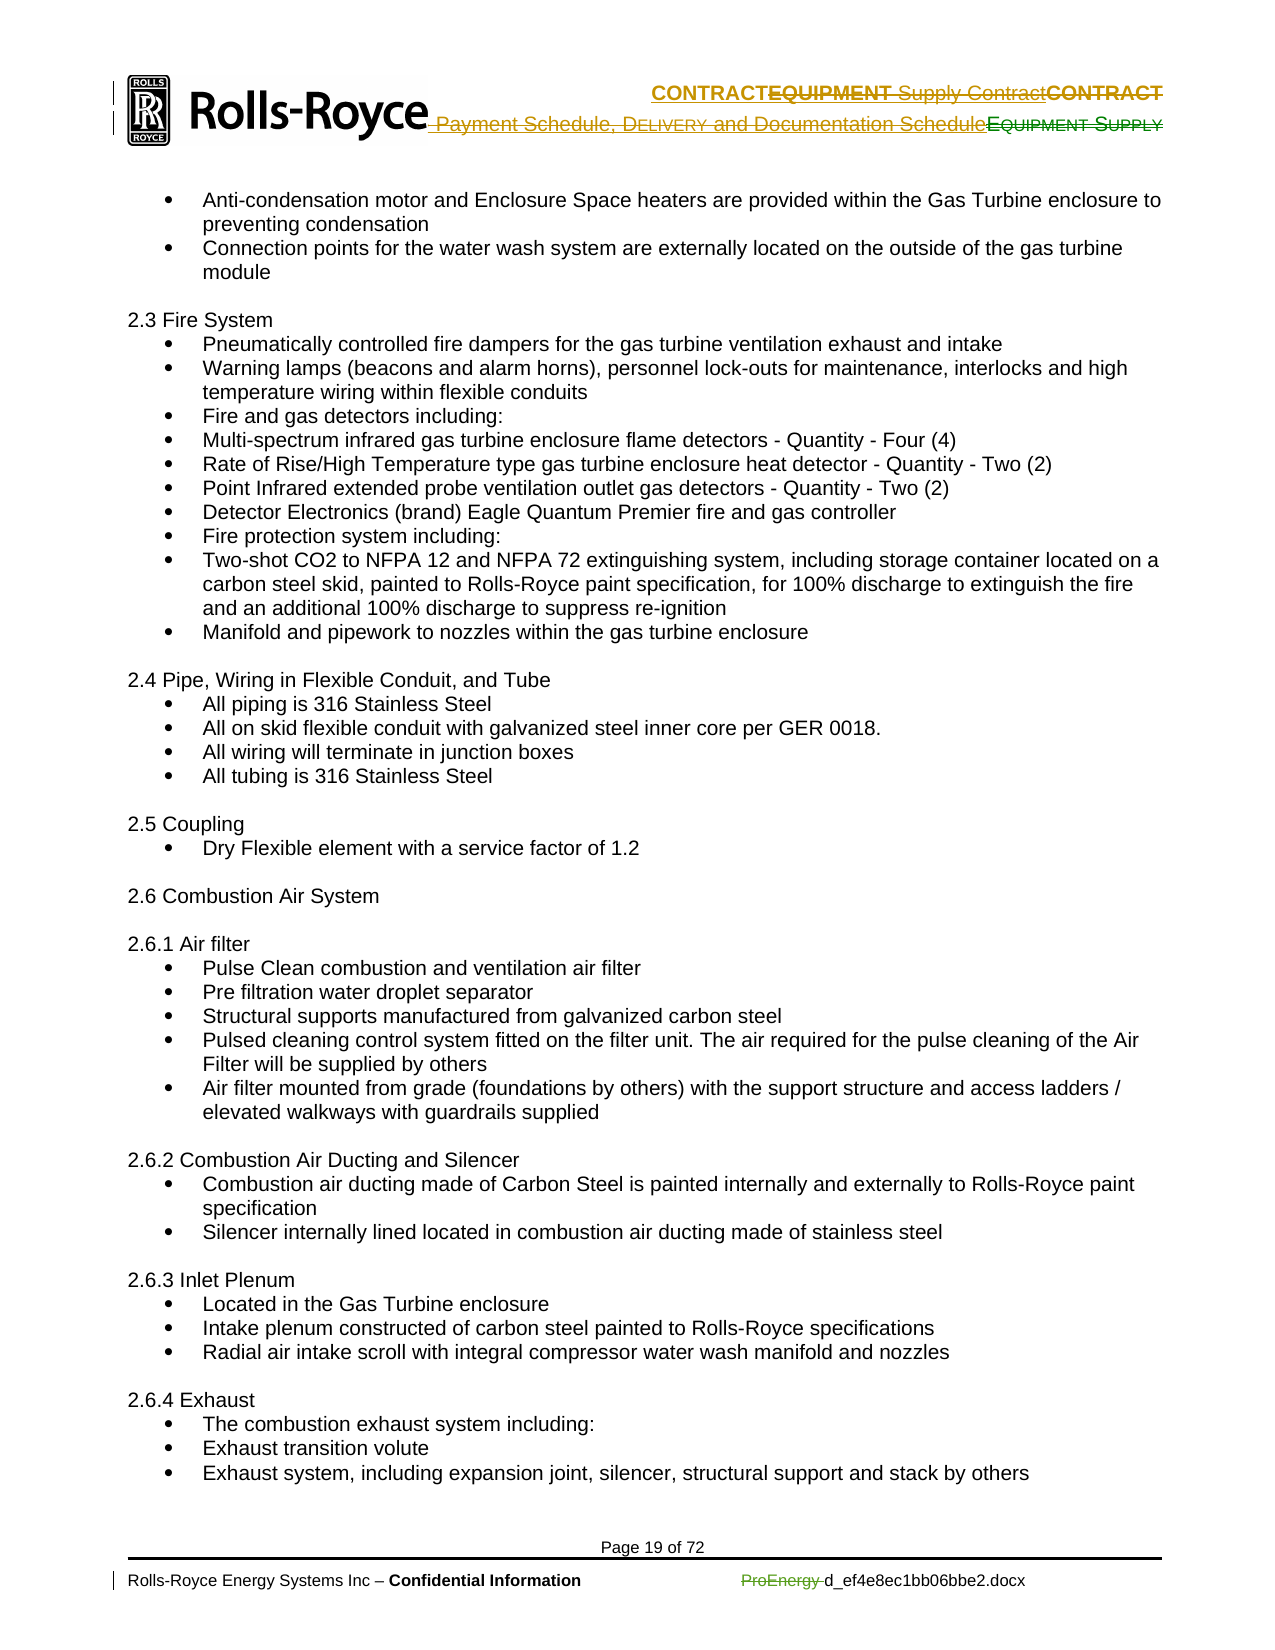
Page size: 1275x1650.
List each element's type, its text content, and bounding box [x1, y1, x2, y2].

list Structural supports manufactured from galvanized carbon steel [165, 1004, 1162, 1028]
list All piping is 316 Stainless Steel [165, 692, 1162, 716]
list Pulse Clean combustion and ventilation air filter [165, 956, 1162, 980]
text 2.4 Pipe, Wiring in Flexible Conduit, and Tube [127, 668, 1162, 692]
list Radial air intake scroll with integral compressor water wash manifold and nozzles [165, 1340, 1162, 1364]
list Fire and gas detectors including: [165, 403, 1162, 428]
list All on skid flexible conduit with galvanized steel inner core per GER 0018. [165, 716, 1162, 740]
list Intake plenum constructed of carbon steel painted to Rolls-Royce specifications [165, 1316, 1162, 1340]
list Manifold and pipework to nozzles within the gas turbine enclosure [165, 620, 1162, 644]
text 2.5 Coupling [127, 812, 1162, 836]
text 2.3 Fire System [127, 307, 1162, 331]
list Anti-condensation motor and Enclosure Space heaters are provided within the Gas Turbine enclosure to preventing condensation [165, 187, 1162, 236]
list Pre filtration water droplet separator [165, 980, 1162, 1004]
list Warning lamps (beacons and alarm horns), personnel lock-outs for maintenance, interlocks and high temperature wiring within flexible conduits [165, 356, 1162, 403]
text 2.6 Combustion Air System [127, 884, 1162, 908]
list Connection points for the water wash system are externally located on the outside of the gas turbine module [165, 236, 1162, 283]
text 2.6.3 Inlet Plenum [127, 1268, 1162, 1292]
list All tubing is 316 Stainless Steel [165, 764, 1162, 788]
list All wiring will terminate in junction boxes [165, 740, 1162, 764]
list Silencer internally lined located in combustion air ducting made of stainless steel [165, 1220, 1162, 1244]
text 2.6.4 Exhaust [127, 1388, 1162, 1412]
list Air filter mounted from grade (foundations by others) with the support structure and access ladders / elevated walkways with guardrails supplied [165, 1076, 1162, 1124]
list Detector Electronics (brand) Eagle Quantum Premier fire and gas controller [165, 500, 1162, 524]
list Combustion air ducting made of Carbon Steel is painted internally and externally to Rolls-Royce paint specification [165, 1172, 1162, 1220]
list Exhaust system, including expansion joint, silencer, structural support and stack by others [165, 1460, 1162, 1484]
list Pulsed cleaning control system fitted on the filter unit. The air required for the pulse cleaning of the Air Filter will be supplied by others [165, 1028, 1162, 1076]
text 2.6.1 Air filter [127, 932, 1162, 956]
list Fire protection system including: [165, 524, 1162, 548]
list Multi-spectrum infrared gas turbine enclosure flame detectors - Quantity - Four (4) [165, 428, 1162, 452]
list The combustion exhaust system including: [165, 1412, 1162, 1436]
list Pneumatically controlled fire dampers for the gas turbine ventilation exhaust and intake [165, 331, 1162, 356]
list Point Infrared extended probe ventilation outlet gas detectors - Quantity - Two (2) [165, 476, 1162, 500]
list Dry Flexible element with a service factor of 1.2 [165, 836, 1162, 860]
text 2.6.2 Combustion Air Ducting and Silencer [127, 1148, 1162, 1172]
list Two-shot CO2 to NFPA 12 and NFPA 72 extinguishing system, including storage container located on a carbon steel skid, painted to Rolls-Royce paint specification, for 100% discharge to extinguish the fire and an additional 100% discharge to suppress re-ignition [165, 548, 1162, 620]
list Exhaust transition volute [165, 1436, 1162, 1460]
list Rate of Rise/High Temperature type gas turbine enclosure heat detector - Quantity - Two (2) [165, 452, 1162, 476]
list Located in the Gas Turbine enclosure [165, 1292, 1162, 1316]
picture [127, 75, 428, 146]
